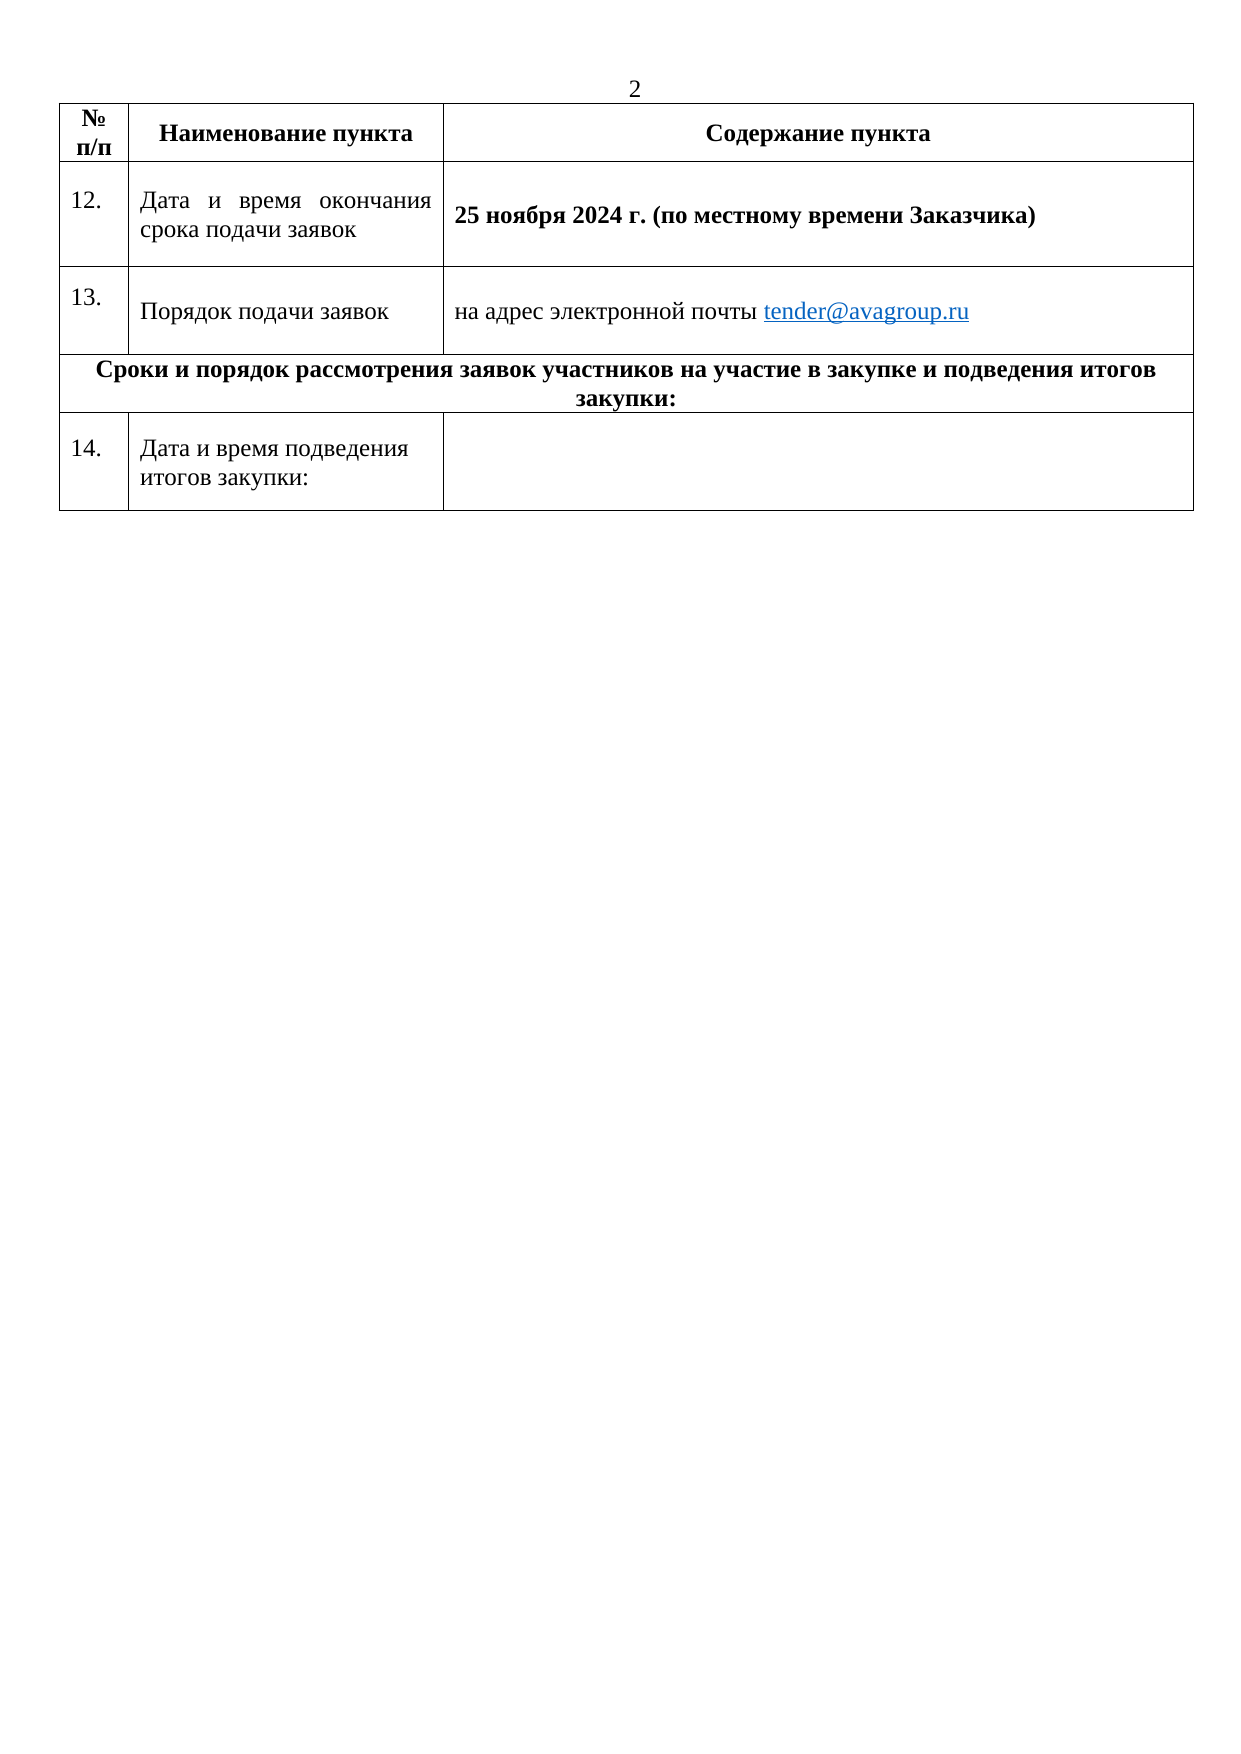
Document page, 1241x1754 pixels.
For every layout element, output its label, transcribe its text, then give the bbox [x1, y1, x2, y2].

table_cell Сроки и порядок рассмотрения заявок участников на участие в закупке и подведения итогов закупки: [60, 355, 1193, 412]
table_cell Дата и время окончания срока подачи заявок [129, 162, 443, 266]
table_cell [60, 267, 128, 353]
table_header Наименование пункта [129, 104, 443, 161]
table_header № п/п [60, 104, 128, 161]
table_cell [60, 413, 128, 510]
table_cell 25 ноября 2024 г. (по местному времени Заказчика) [444, 162, 1193, 266]
table_cell Дата и время подведения итогов закупки: [129, 413, 443, 510]
table_cell [444, 413, 1193, 510]
table_header Содержание пункта [444, 104, 1193, 161]
table_cell Порядок подачи заявок [129, 267, 443, 353]
table_cell [60, 162, 128, 266]
table_cell на адрес электронной почты tender@avagroup.ru [444, 267, 1193, 353]
